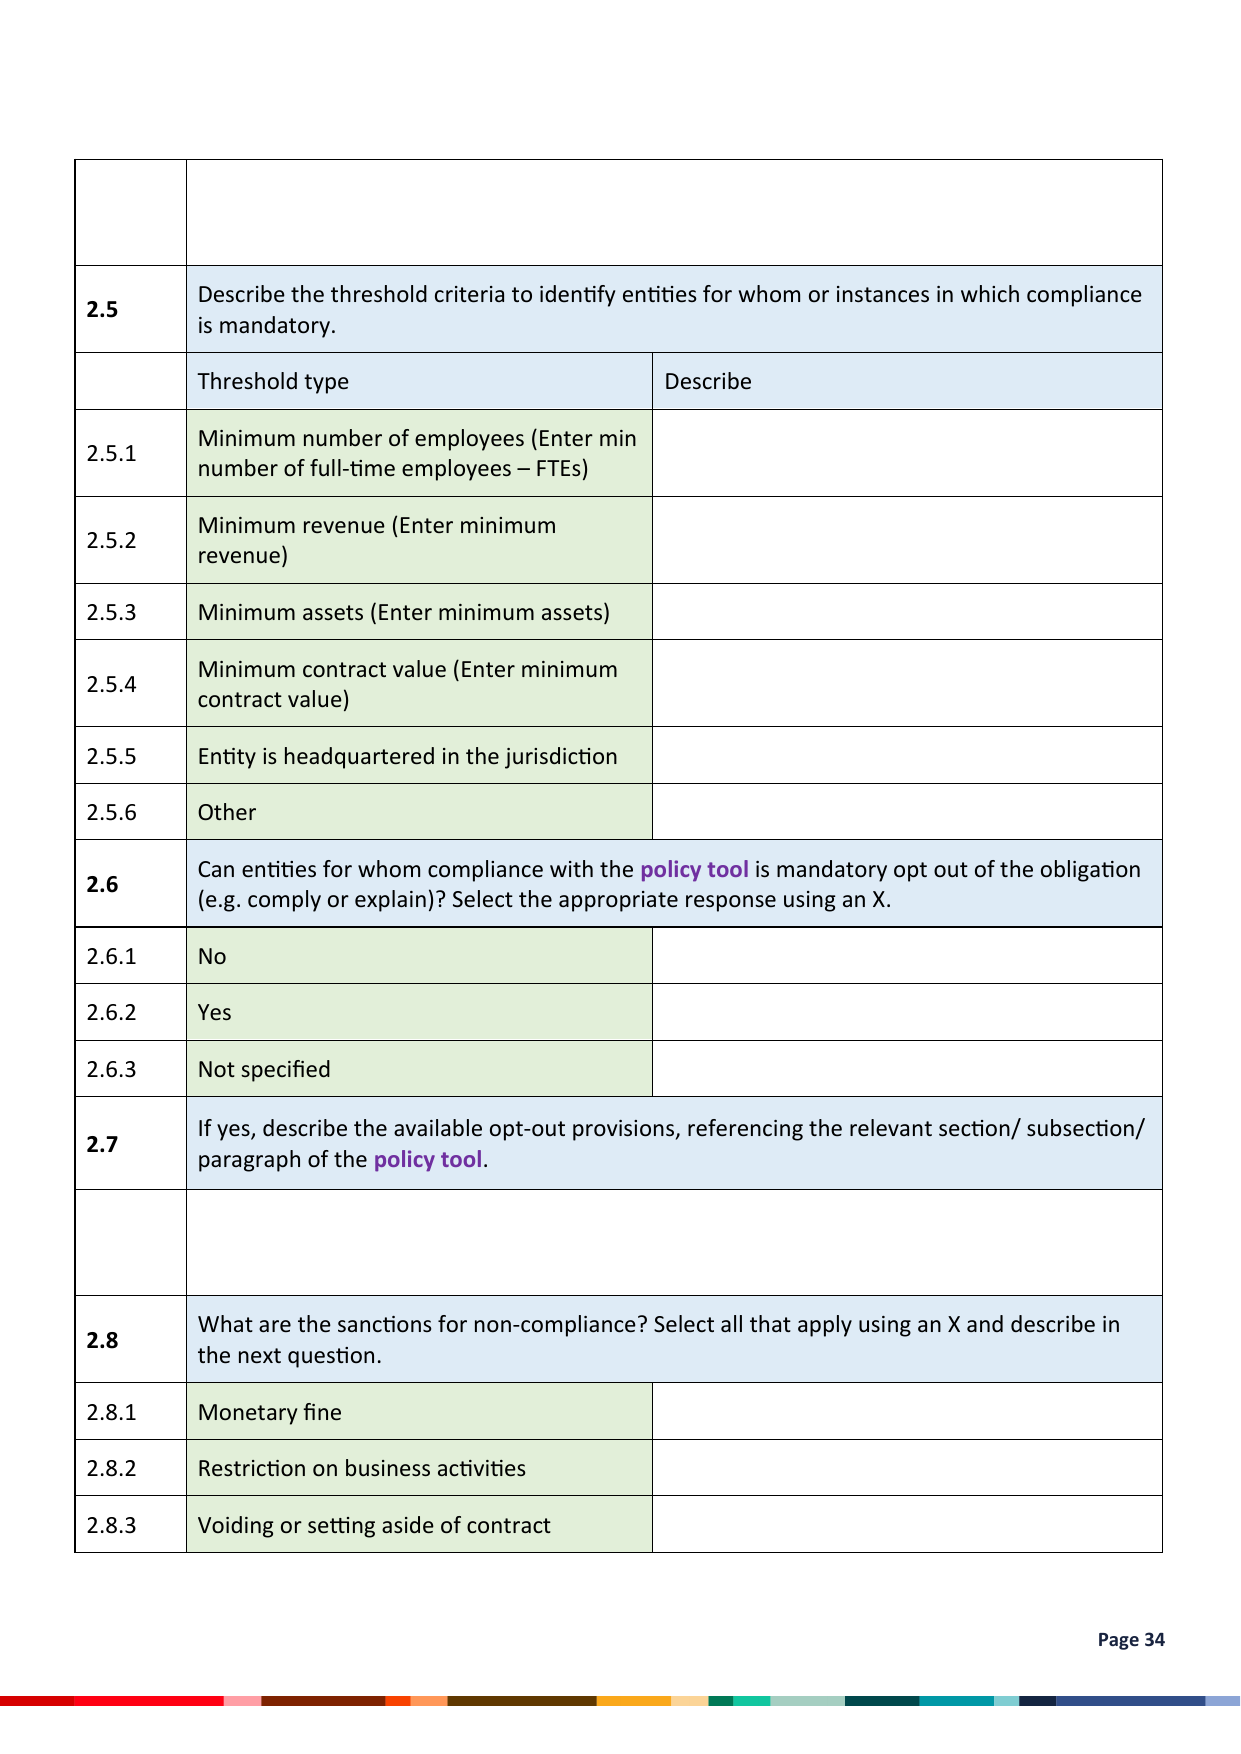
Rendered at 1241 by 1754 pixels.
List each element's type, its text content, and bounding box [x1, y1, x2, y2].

table_cell What are the sanctions for non-compliance? Select all that apply using an X and describe in the next question. [187, 1296, 1162, 1382]
table_cell Not specified [187, 1041, 652, 1096]
table_cell Threshold type [187, 353, 652, 408]
table_cell Restriction on business activities [187, 1440, 652, 1495]
table_cell 2.5 [76, 266, 186, 352]
table_cell 2.5.6 [76, 784, 186, 839]
table_cell [187, 1190, 1162, 1295]
table_cell Entity is headquartered in the jurisdiction [187, 727, 652, 783]
table_cell Minimum revenue (Enter minimum revenue) [187, 497, 652, 583]
table_cell 2.8.3 [76, 1496, 186, 1552]
table_cell [653, 784, 1162, 839]
table_cell [653, 1496, 1162, 1552]
picture [0, 1696, 1241, 1706]
table_cell [653, 1383, 1162, 1439]
table_cell Other [187, 784, 652, 839]
table_cell [653, 497, 1162, 583]
table_cell Can entities for whom compliance with the policy tool is mandatory opt out of the obligation (e.g. comply or explain)? Select the appropriate response using an X. [187, 840, 1162, 926]
table_cell [653, 1041, 1162, 1096]
table_cell [653, 984, 1162, 1039]
table_cell Minimum contract value (Enter minimum contract value) [187, 640, 652, 726]
table_cell [653, 928, 1162, 983]
table_cell [653, 1440, 1162, 1495]
table_cell [653, 584, 1162, 639]
table_cell Describe [653, 353, 1162, 408]
table_cell 2.8.2 [76, 1440, 186, 1495]
table_cell [653, 410, 1162, 496]
table_cell 2.5.3 [76, 584, 186, 639]
table_cell 2.5.1 [76, 410, 186, 496]
table_cell [76, 160, 186, 265]
table_cell 2.5.2 [76, 497, 186, 583]
table_cell Voiding or setting aside of contract [187, 1496, 652, 1552]
table_cell 2.6.2 [76, 984, 186, 1039]
table_cell Minimum number of employees (Enter min number of full-time employees – FTEs) [187, 410, 652, 496]
table_cell [76, 353, 186, 408]
table_cell No [187, 928, 652, 983]
table_cell 2.5.4 [76, 640, 186, 726]
table_cell 2.6.3 [76, 1041, 186, 1096]
table_cell 2.8 [76, 1296, 186, 1382]
table_cell 2.6.1 [76, 928, 186, 983]
table_cell [653, 640, 1162, 726]
table_cell Monetary fine [187, 1383, 652, 1439]
table_cell [653, 727, 1162, 783]
table_cell [76, 1190, 186, 1295]
table_cell If yes, describe the available opt-out provisions, referencing the relevant section/ subsection/ paragraph of the policy tool. [187, 1097, 1162, 1189]
table_cell 2.6 [76, 840, 186, 926]
table_cell [187, 160, 1162, 265]
table_cell Minimum assets (Enter minimum assets) [187, 584, 652, 639]
table_cell Yes [187, 984, 652, 1039]
table_cell Describe the threshold criteria to identify entities for whom or instances in which compliance is mandatory. [187, 266, 1162, 352]
table_cell 2.8.1 [76, 1383, 186, 1439]
table_cell 2.7 [76, 1097, 186, 1189]
table_cell 2.5.5 [76, 727, 186, 783]
